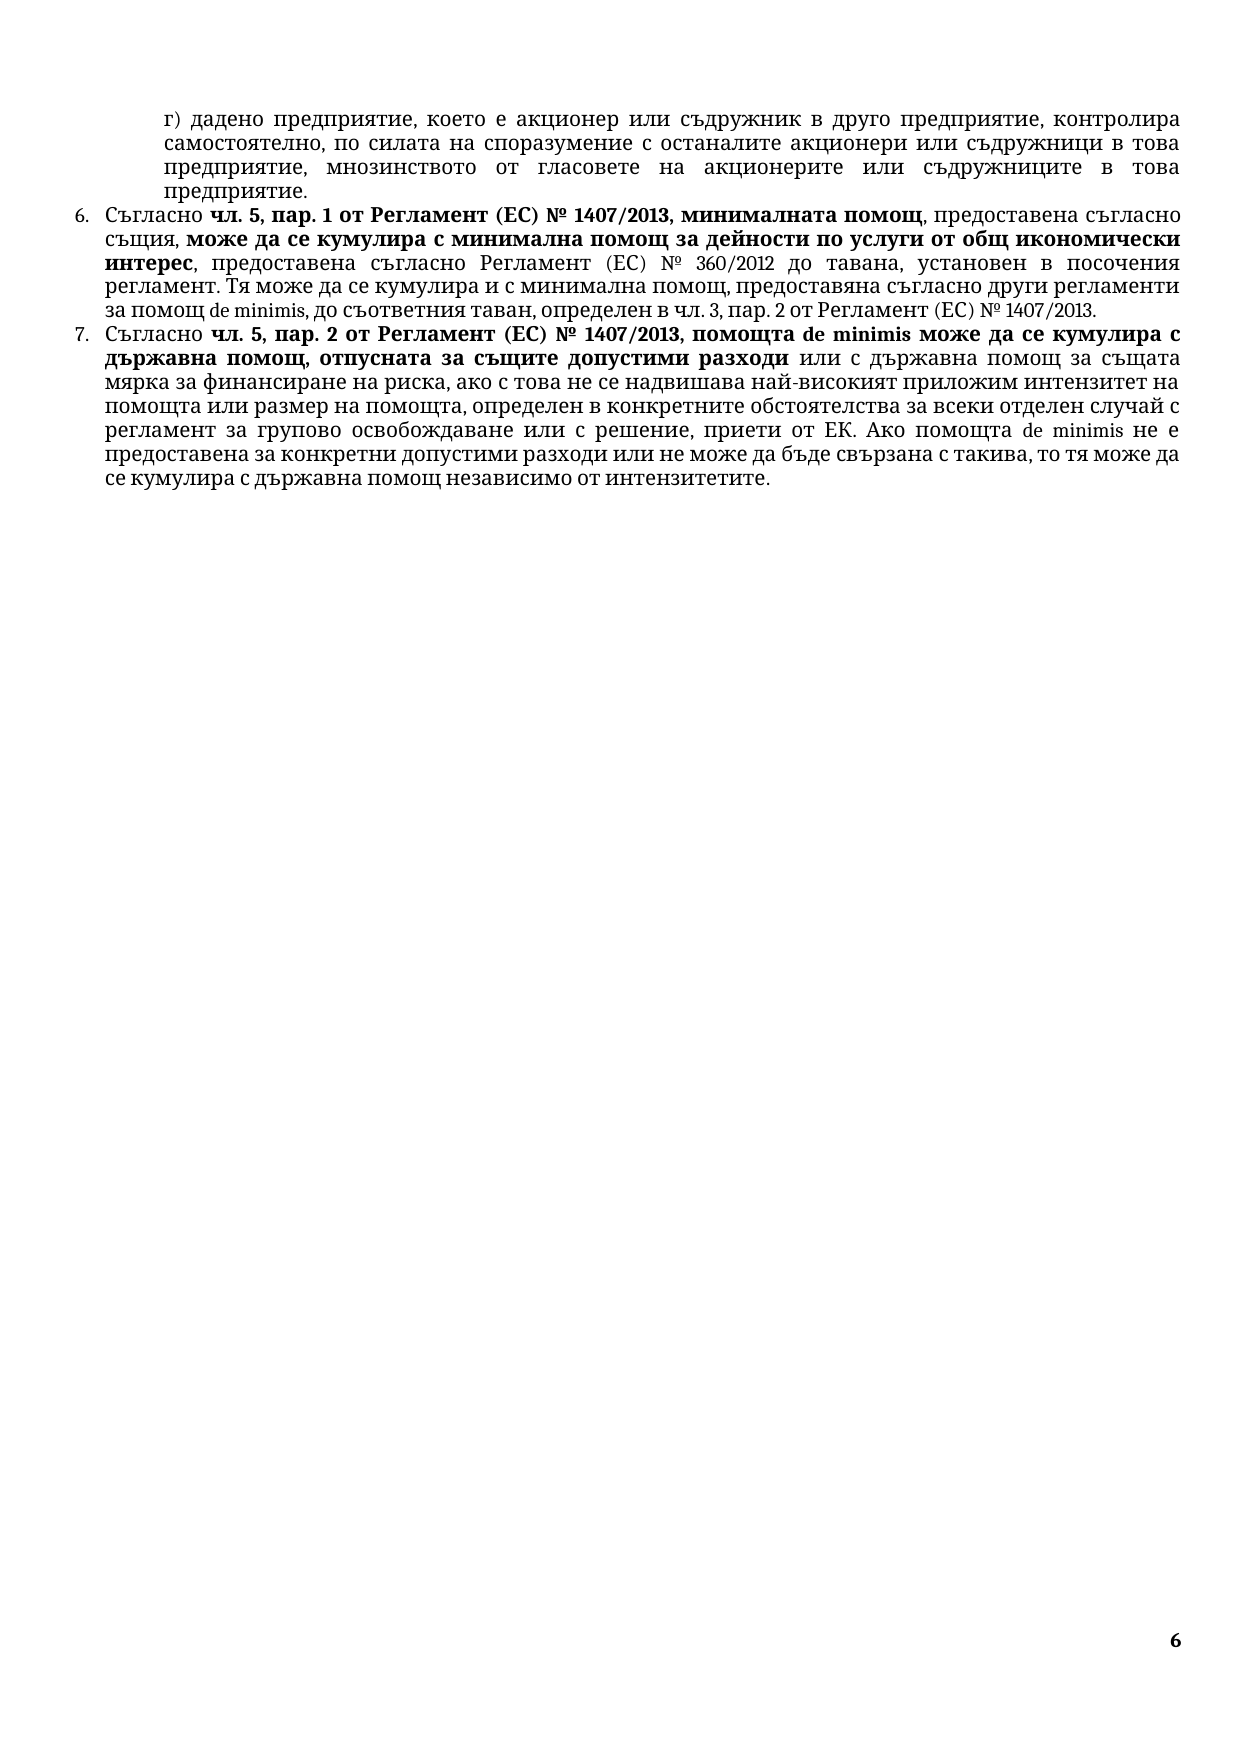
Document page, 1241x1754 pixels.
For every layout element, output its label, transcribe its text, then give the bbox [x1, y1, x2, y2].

list Съгласно чл. 5, пар. 2 от Регламент (ЕС) № 1407/2013, помощта de minimis може да се кумулира с държавна помощ, отпусната за същите допустими разходи или с държавна помощ за същата мярка за финансиране на риска, ако с това не се надвишава най-високият приложим интензитет на помощта или размер на помощта, определен в конкретните обстоятелства за всеки отделен случай с регламент за групово освобождаване или с решение, приети от ЕК. Ако помощта de minimis не е предоставена за конкретни допустими разходи или не може да бъде свързана с такива, то тя може да се кумулира с държавна помощ независимо от интензитетите. [75, 323, 1181, 491]
text г) дадено предприятие, което е акционер или съдружник в друго предприятие, контролира самостоятелно, по силата на споразумение с останалите акционери или съдружници в това предприятие, мнозинството от гласовете на акционерите или съдружниците в това предприятие. [164, 107, 1181, 203]
list Съгласно чл. 5, пар. 1 от Регламент (ЕС) № 1407/2013, минималната помощ, предоставена съгласно същия, може да се кумулира с минимална помощ за дейности по услуги от общ икономически интерес, предоставена съгласно Регламент (ЕС) № 360/2012 до тавана, установен в посочения регламент. Тя може да се кумулира и с минимална помощ, предоставяна съгласно други регламенти за помощ de minimis, до съответния таван, определен в чл. 3, пар. 2 от Регламент (ЕС) № 1407/2013. [75, 203, 1181, 323]
